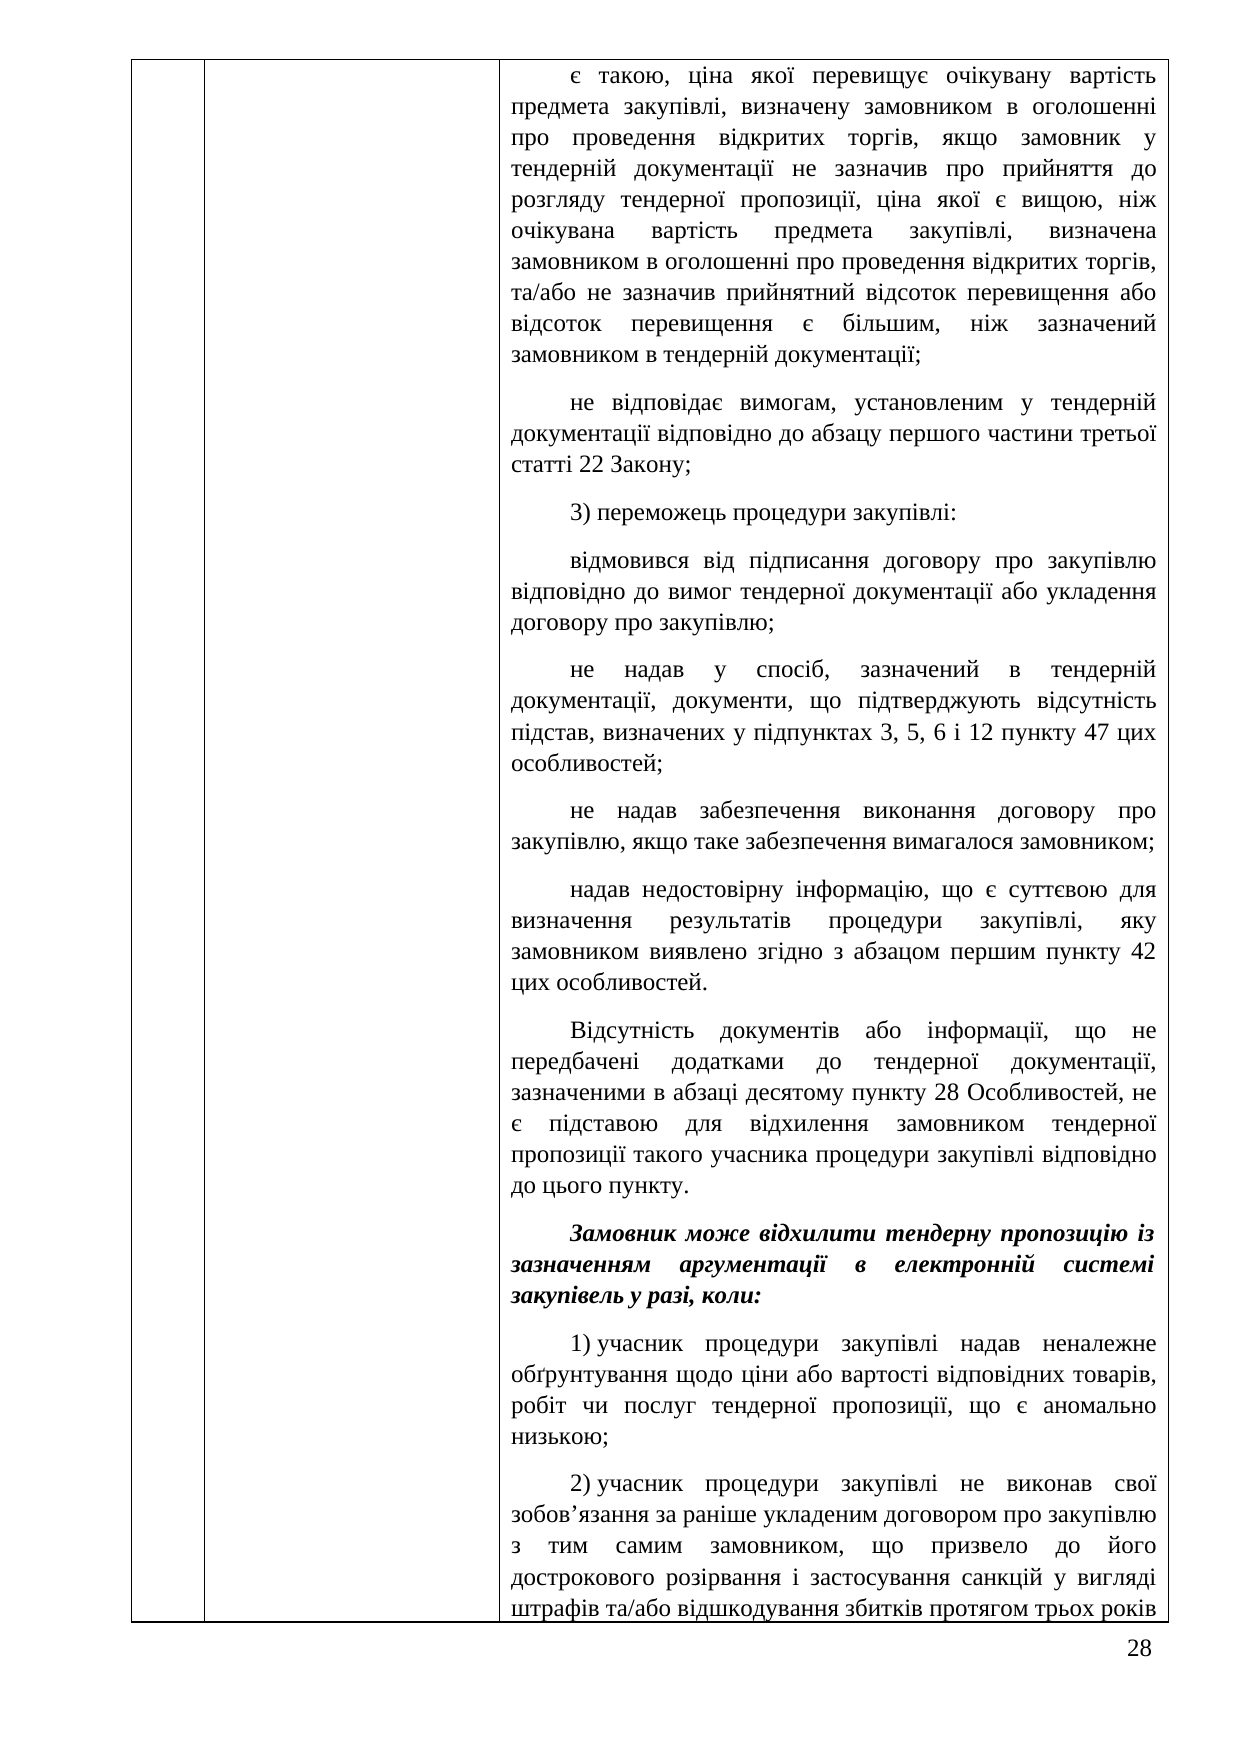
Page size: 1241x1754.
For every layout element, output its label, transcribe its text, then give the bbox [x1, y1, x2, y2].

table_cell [205, 60, 499, 1621]
table_cell 3 [132, 60, 204, 1621]
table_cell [500, 60, 1168, 1621]
